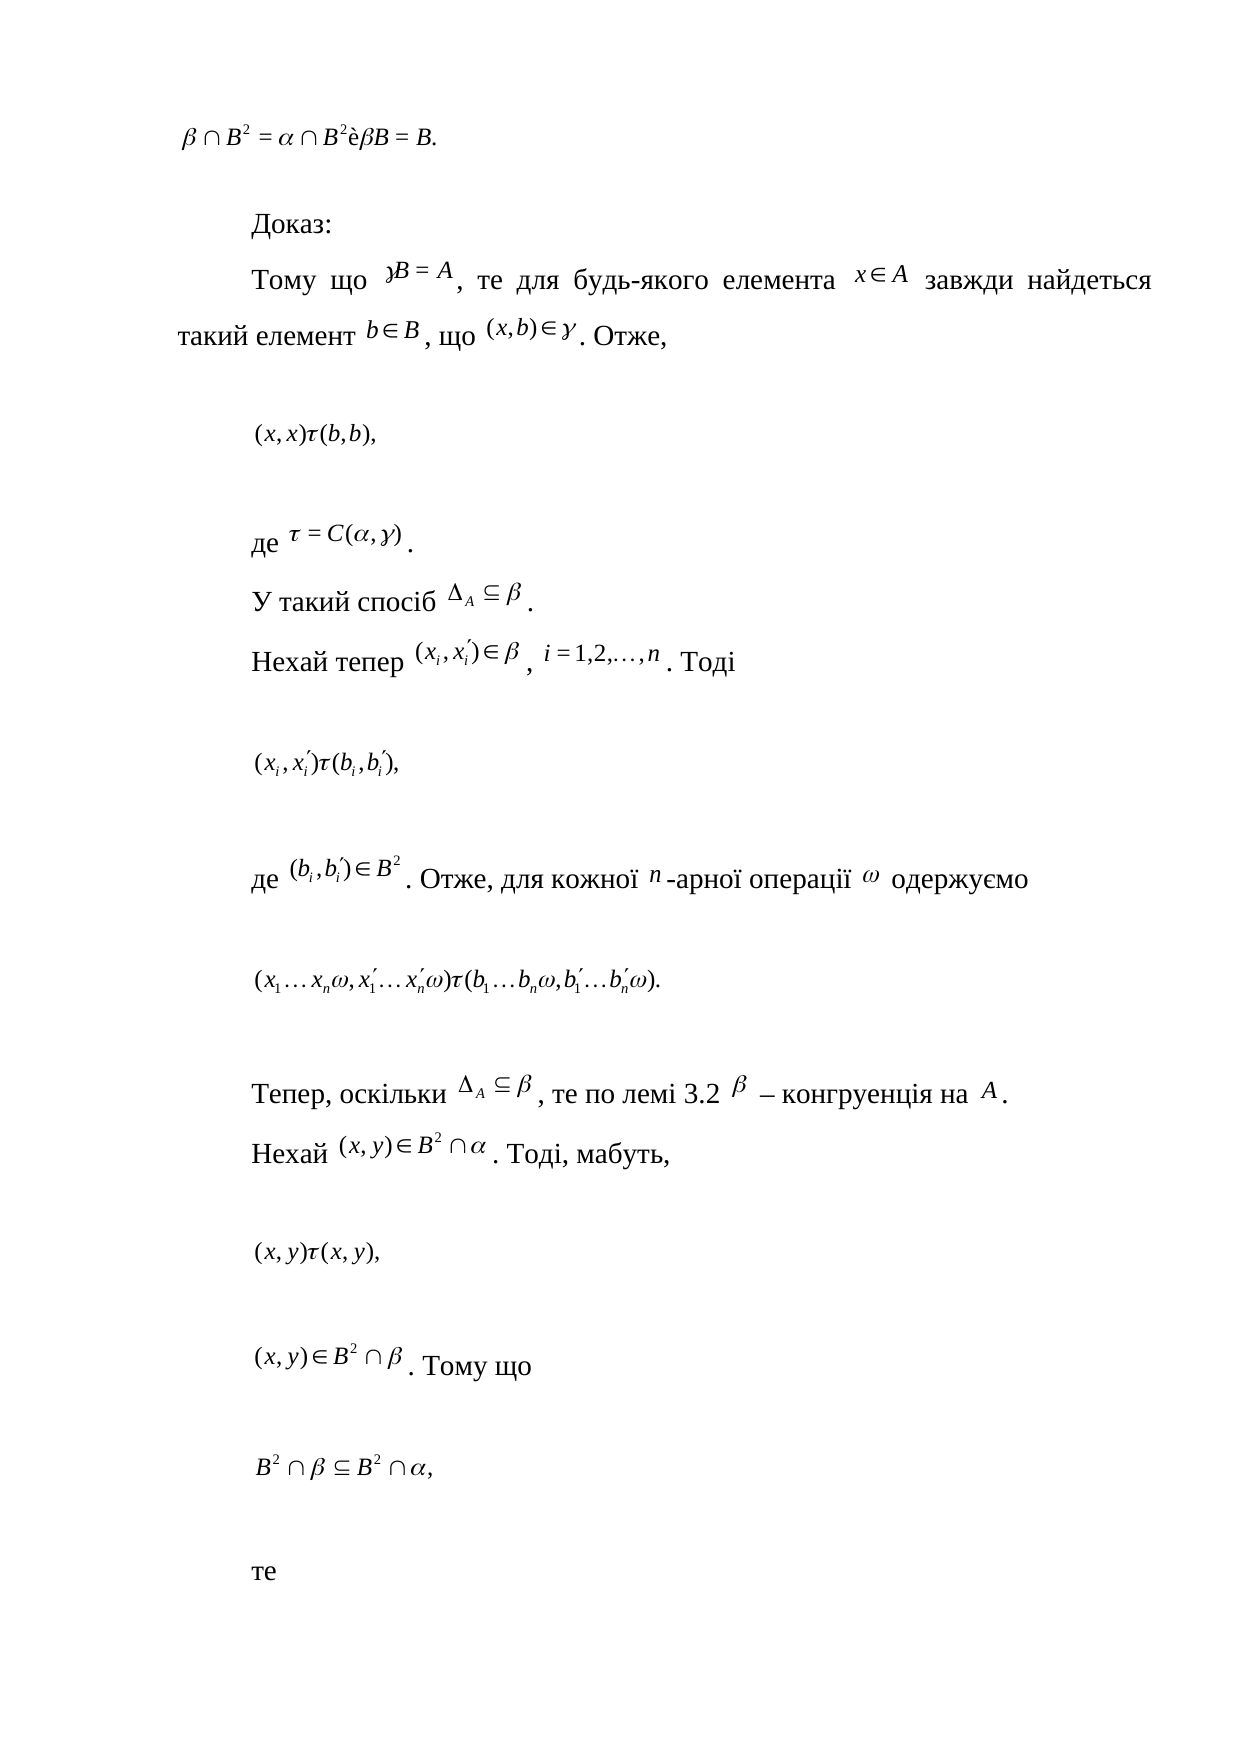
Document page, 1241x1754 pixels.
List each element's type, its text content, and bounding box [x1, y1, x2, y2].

text Доказ: [177, 206, 1152, 239]
text де . Отже, для кожної -арної операції одержуємо [177, 850, 1152, 895]
text те [177, 1553, 1152, 1587]
text Нехай . Тоді, мабуть, [177, 1126, 1152, 1170]
text Тому що , те для будь-якого елемента завжди найдеться такий елемент , що . Отже, [177, 256, 1152, 351]
text У такий спосіб . [177, 575, 1152, 617]
text Тепер, оскільки , те по лемі 3.2 – конгруенція на . [177, 1067, 1152, 1109]
text де . [177, 519, 1152, 558]
text . Тому що [177, 1338, 1152, 1381]
text Нехай тепер , . Тоді [177, 634, 1152, 678]
